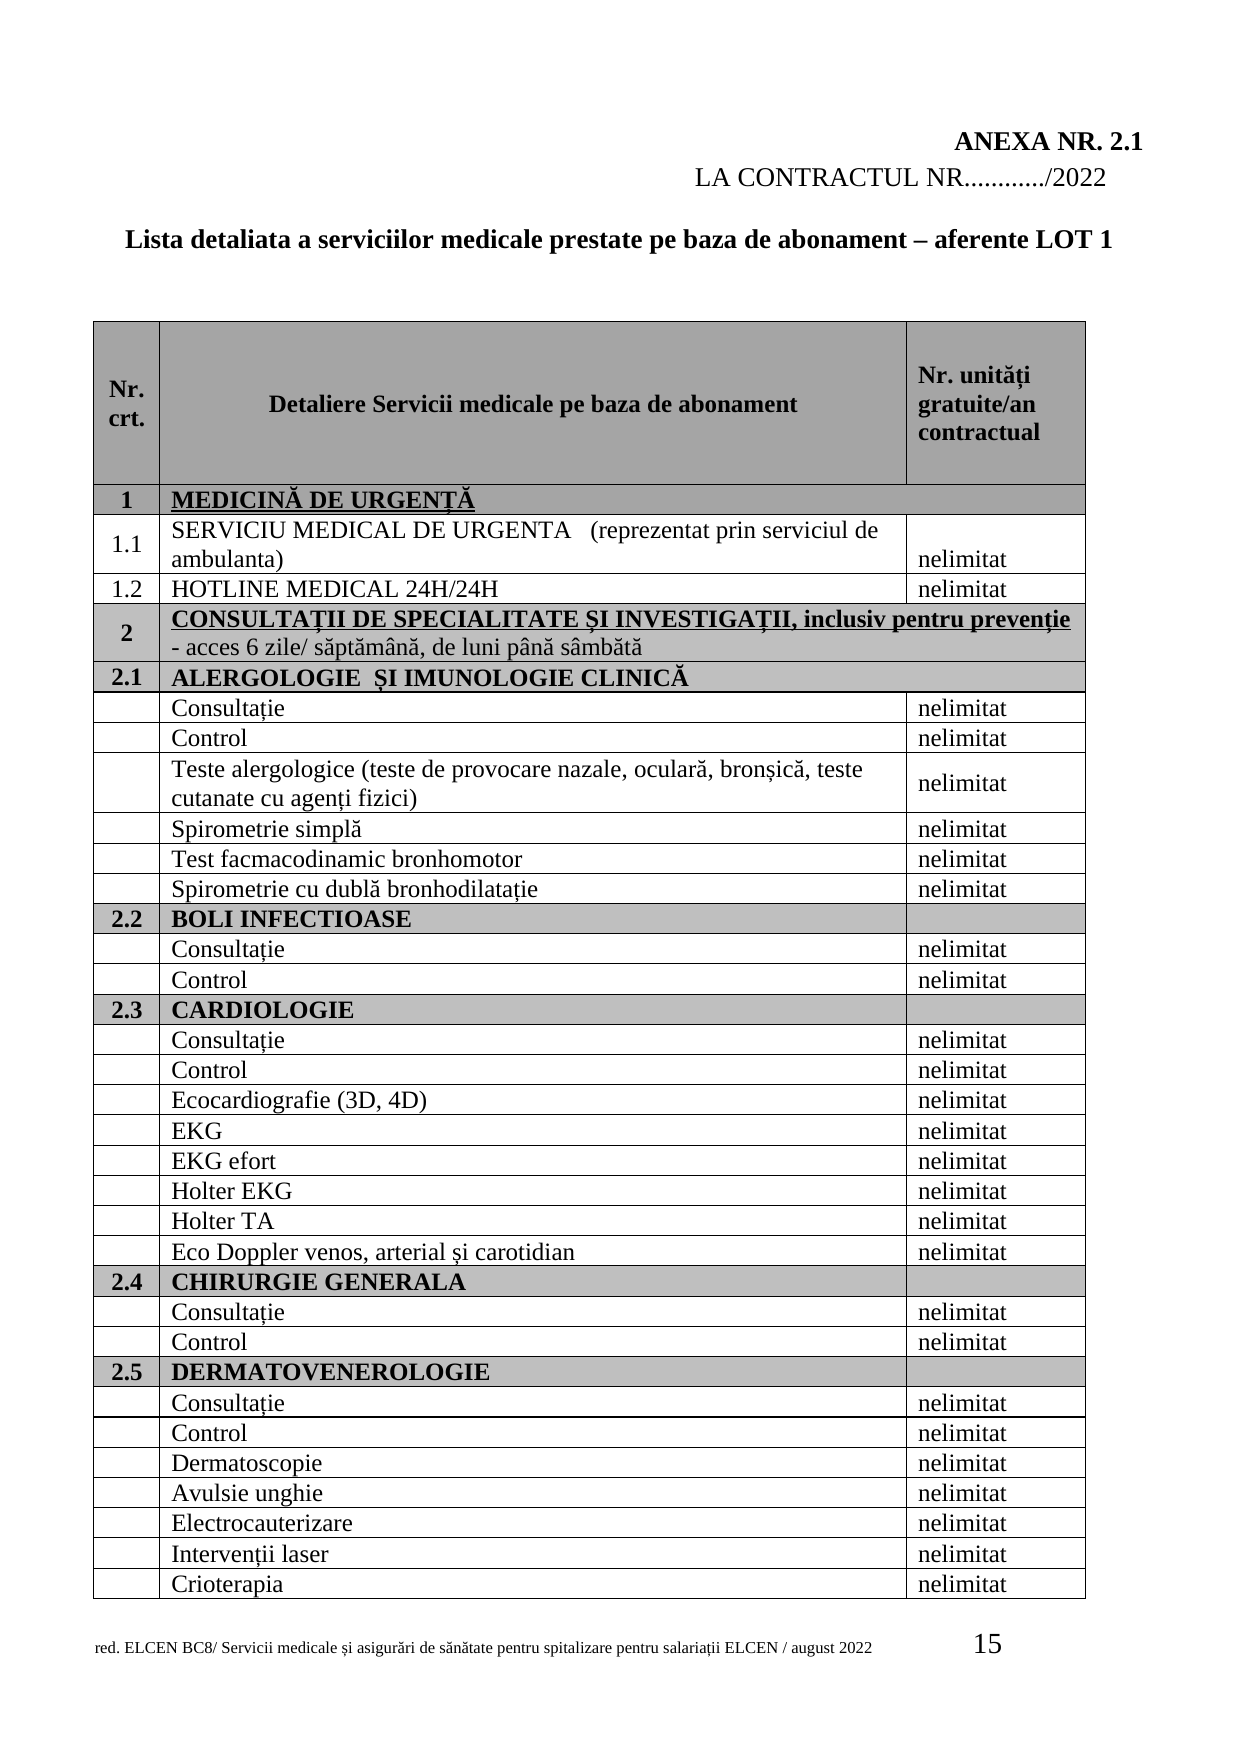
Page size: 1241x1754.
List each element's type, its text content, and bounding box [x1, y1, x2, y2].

table_cell [907, 1357, 1085, 1386]
table_cell nelimitat [907, 1327, 1085, 1356]
table_cell Intervenții laser [160, 1538, 906, 1567]
table_header Nr. unități gratuite/an contractual [907, 322, 1085, 484]
table_cell Control [160, 1055, 906, 1084]
table_cell Control [160, 1327, 906, 1356]
table_cell Consultație [160, 1025, 906, 1054]
table_cell Test facmacodinamic bronhomotor [160, 844, 906, 873]
table_cell [94, 1055, 159, 1084]
table_cell 2 [94, 604, 159, 661]
table_cell CHIRURGIE GENERALA [160, 1266, 906, 1296]
table_cell Avulsie unghie [160, 1478, 906, 1507]
table_cell BOLI INFECTIOASE [160, 904, 906, 933]
table_cell nelimitat [907, 1569, 1085, 1598]
table_cell nelimitat [907, 693, 1085, 722]
table_cell nelimitat [907, 1115, 1085, 1144]
text LA CONTRACTUL NR............/2022 [694, 161, 1144, 192]
table_cell nelimitat [907, 1297, 1085, 1326]
table_cell [94, 1508, 159, 1537]
table_cell [94, 723, 159, 752]
table_cell [94, 1448, 159, 1477]
table_cell [94, 1478, 159, 1507]
table_cell 2.3 [94, 995, 159, 1024]
table_cell [94, 1387, 159, 1416]
table_cell nelimitat [907, 1146, 1085, 1175]
table_cell [94, 813, 159, 842]
table_cell [94, 1115, 159, 1144]
table_cell [94, 1236, 159, 1265]
table_cell [907, 904, 1085, 933]
table_cell DERMATOVENEROLOGIE [160, 1357, 906, 1386]
table_cell [94, 964, 159, 993]
table_cell [907, 995, 1085, 1024]
table_cell Crioterapia [160, 1569, 906, 1598]
table_cell nelimitat [907, 1085, 1085, 1114]
table_cell 1 [94, 485, 159, 514]
table_cell [94, 693, 159, 722]
table_header Nr. crt. [94, 322, 159, 484]
table_cell [907, 1266, 1085, 1296]
table_cell nelimitat [907, 1538, 1085, 1567]
table_cell 2.5 [94, 1357, 159, 1386]
table_cell nelimitat [907, 753, 1085, 812]
table_cell [94, 844, 159, 873]
table_cell nelimitat [907, 844, 1085, 873]
table_cell nelimitat [907, 515, 1085, 572]
table_cell [94, 1025, 159, 1054]
table_header Detaliere Servicii medicale pe baza de abonament [160, 322, 906, 484]
table_cell Electrocauterizare [160, 1508, 906, 1537]
table_cell Eco Doppler venos, arterial și carotidian [160, 1236, 906, 1265]
table_cell nelimitat [907, 1055, 1085, 1084]
table_cell [94, 1206, 159, 1235]
table_cell 2.1 [94, 662, 159, 691]
table_cell Control [160, 1418, 906, 1447]
table_cell 1.1 [94, 515, 159, 572]
table_cell EKG [160, 1115, 906, 1144]
table_cell Control [160, 723, 906, 752]
table_cell EKG efort [160, 1146, 906, 1175]
text Lista detaliata a serviciilor medicale prestate pe baza de abonament – aferente LOT 1 [94, 223, 1144, 254]
text ANEXA NR. 2.1 [94, 125, 1144, 156]
table_cell nelimitat [907, 1206, 1085, 1235]
table_cell Consultație [160, 1297, 906, 1326]
table_cell nelimitat [907, 723, 1085, 752]
table_cell [94, 1569, 159, 1598]
table_cell [94, 874, 159, 903]
table_cell Control [160, 964, 906, 993]
table_cell SERVICIU MEDICAL DE URGENTA (reprezentat prin serviciul de ambulanta) [160, 515, 906, 572]
table_cell nelimitat [907, 1236, 1085, 1265]
table_cell [94, 753, 159, 812]
table_cell nelimitat [907, 1508, 1085, 1537]
table_cell [94, 1327, 159, 1356]
table_cell [94, 1085, 159, 1114]
table_cell 2.2 [94, 904, 159, 933]
table_cell 1.2 [94, 574, 159, 603]
table_cell MEDICINĂ DE URGENȚĂ [160, 485, 1085, 514]
table_cell [94, 934, 159, 963]
table_cell Spirometrie cu dublă bronhodilatație [160, 874, 906, 903]
table_cell Spirometrie simplă [160, 813, 906, 842]
table_cell ALERGOLOGIE ȘI IMUNOLOGIE CLINICĂ [160, 662, 1085, 691]
table_cell Holter TA [160, 1206, 906, 1235]
table_cell nelimitat [907, 1387, 1085, 1416]
table_cell Teste alergologice (teste de provocare nazale, oculară, bronșică, teste cutanate cu agenți fizici) [160, 753, 906, 812]
table_cell Ecocardiografie (3D, 4D) [160, 1085, 906, 1114]
table_cell CONSULTAȚII DE SPECIALITATE ȘI INVESTIGAȚII, inclusiv pentru prevenție - acces 6 zile/ săptămână, de luni până sâmbătă [160, 604, 1085, 661]
table_cell nelimitat [907, 1478, 1085, 1507]
table_cell [94, 1297, 159, 1326]
table_cell Consultație [160, 934, 906, 963]
table_cell nelimitat [907, 813, 1085, 842]
table_cell 2.4 [94, 1266, 159, 1296]
table_cell Consultație [160, 1387, 906, 1416]
table_cell [94, 1176, 159, 1205]
table_cell [94, 1418, 159, 1447]
table_cell nelimitat [907, 1025, 1085, 1054]
table_cell HOTLINE MEDICAL 24H/24H [160, 574, 906, 603]
table_cell Consultație [160, 693, 906, 722]
table_cell nelimitat [907, 934, 1085, 963]
table_cell nelimitat [907, 1176, 1085, 1205]
table_cell nelimitat [907, 574, 1085, 603]
table_cell Holter EKG [160, 1176, 906, 1205]
table_cell [94, 1538, 159, 1567]
table_cell Dermatoscopie [160, 1448, 906, 1477]
table_cell nelimitat [907, 1448, 1085, 1477]
table_cell [94, 1146, 159, 1175]
table_cell CARDIOLOGIE [160, 995, 906, 1024]
table_cell nelimitat [907, 1418, 1085, 1447]
table_cell nelimitat [907, 874, 1085, 903]
table_cell nelimitat [907, 964, 1085, 993]
